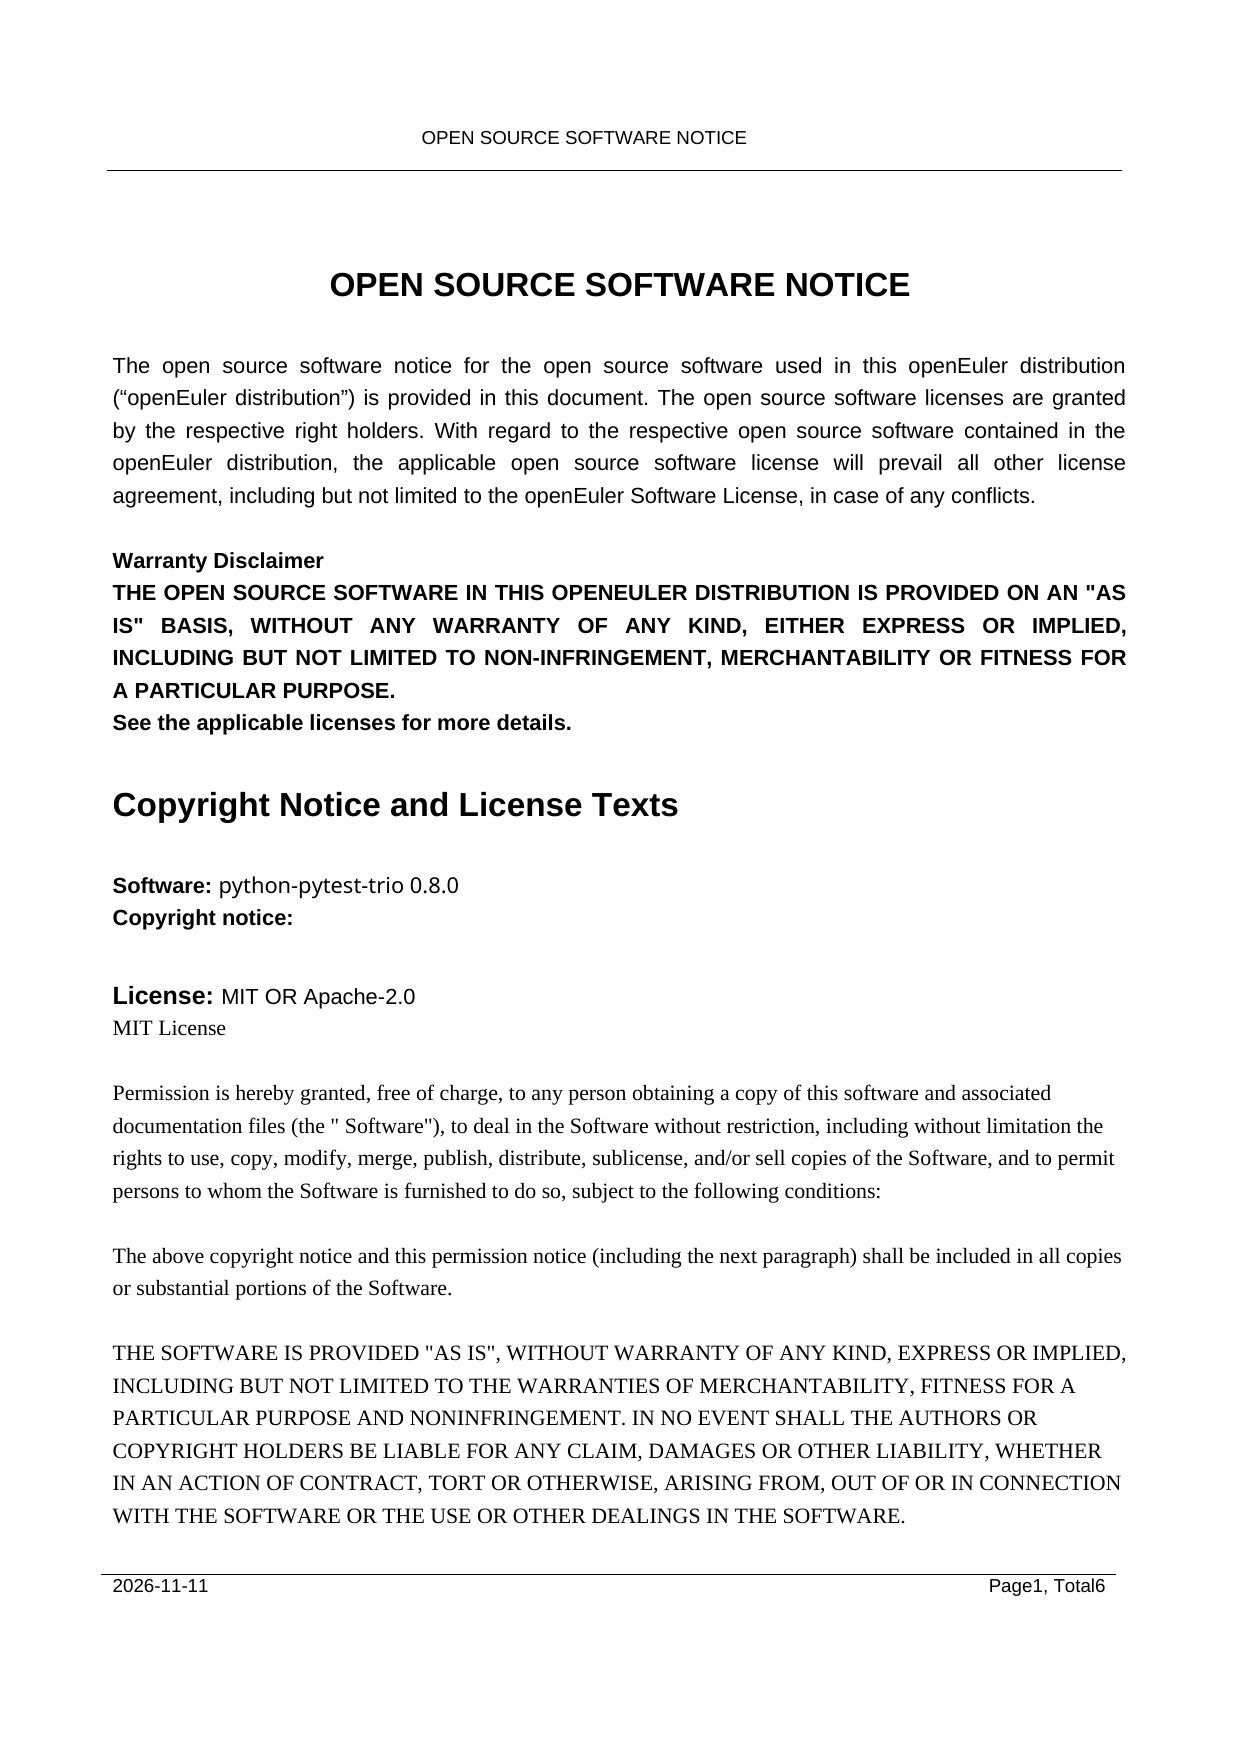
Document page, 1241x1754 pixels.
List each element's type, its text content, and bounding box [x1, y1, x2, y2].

text Copyright Notice and License Texts [112, 771, 1128, 836]
text Warranty Disclaimer [112, 544, 1128, 576]
text The open source software notice for the open source software used in this openEuler distribution (“openEuler distribution”) is provided in this document. The open source software licenses are granted by the respective right holders. With regard to the respective open source software contained in the openEuler distribution, the applicable open source software license will prevail all other license agreement, including but not limited to the openEuler Software License, in case of any conflicts. [112, 349, 1128, 511]
title Software: python-pytest-trio 0.8.0 [112, 869, 1128, 901]
text OPEN SOURCE SOFTWARE NOTICE [112, 251, 1128, 316]
text THE OPEN SOURCE SOFTWARE IN THIS OPENEULER DISTRIBUTION IS PROVIDED ON AN "AS IS" BASIS, WITHOUT ANY WARRANTY OF ANY KIND, EITHER EXPRESS OR IMPLIED, INCLUDING BUT NOT LIMITED TO NON-INFRINGEMENT, MERCHANTABILITY OR FITNESS FOR A PARTICULAR PURPOSE. See the applicable licenses for more details. [112, 576, 1128, 739]
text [112, 1012, 1128, 1532]
text License: MIT OR Apache-2.0 [112, 979, 1128, 1012]
text Copyright notice: [112, 901, 1128, 934]
